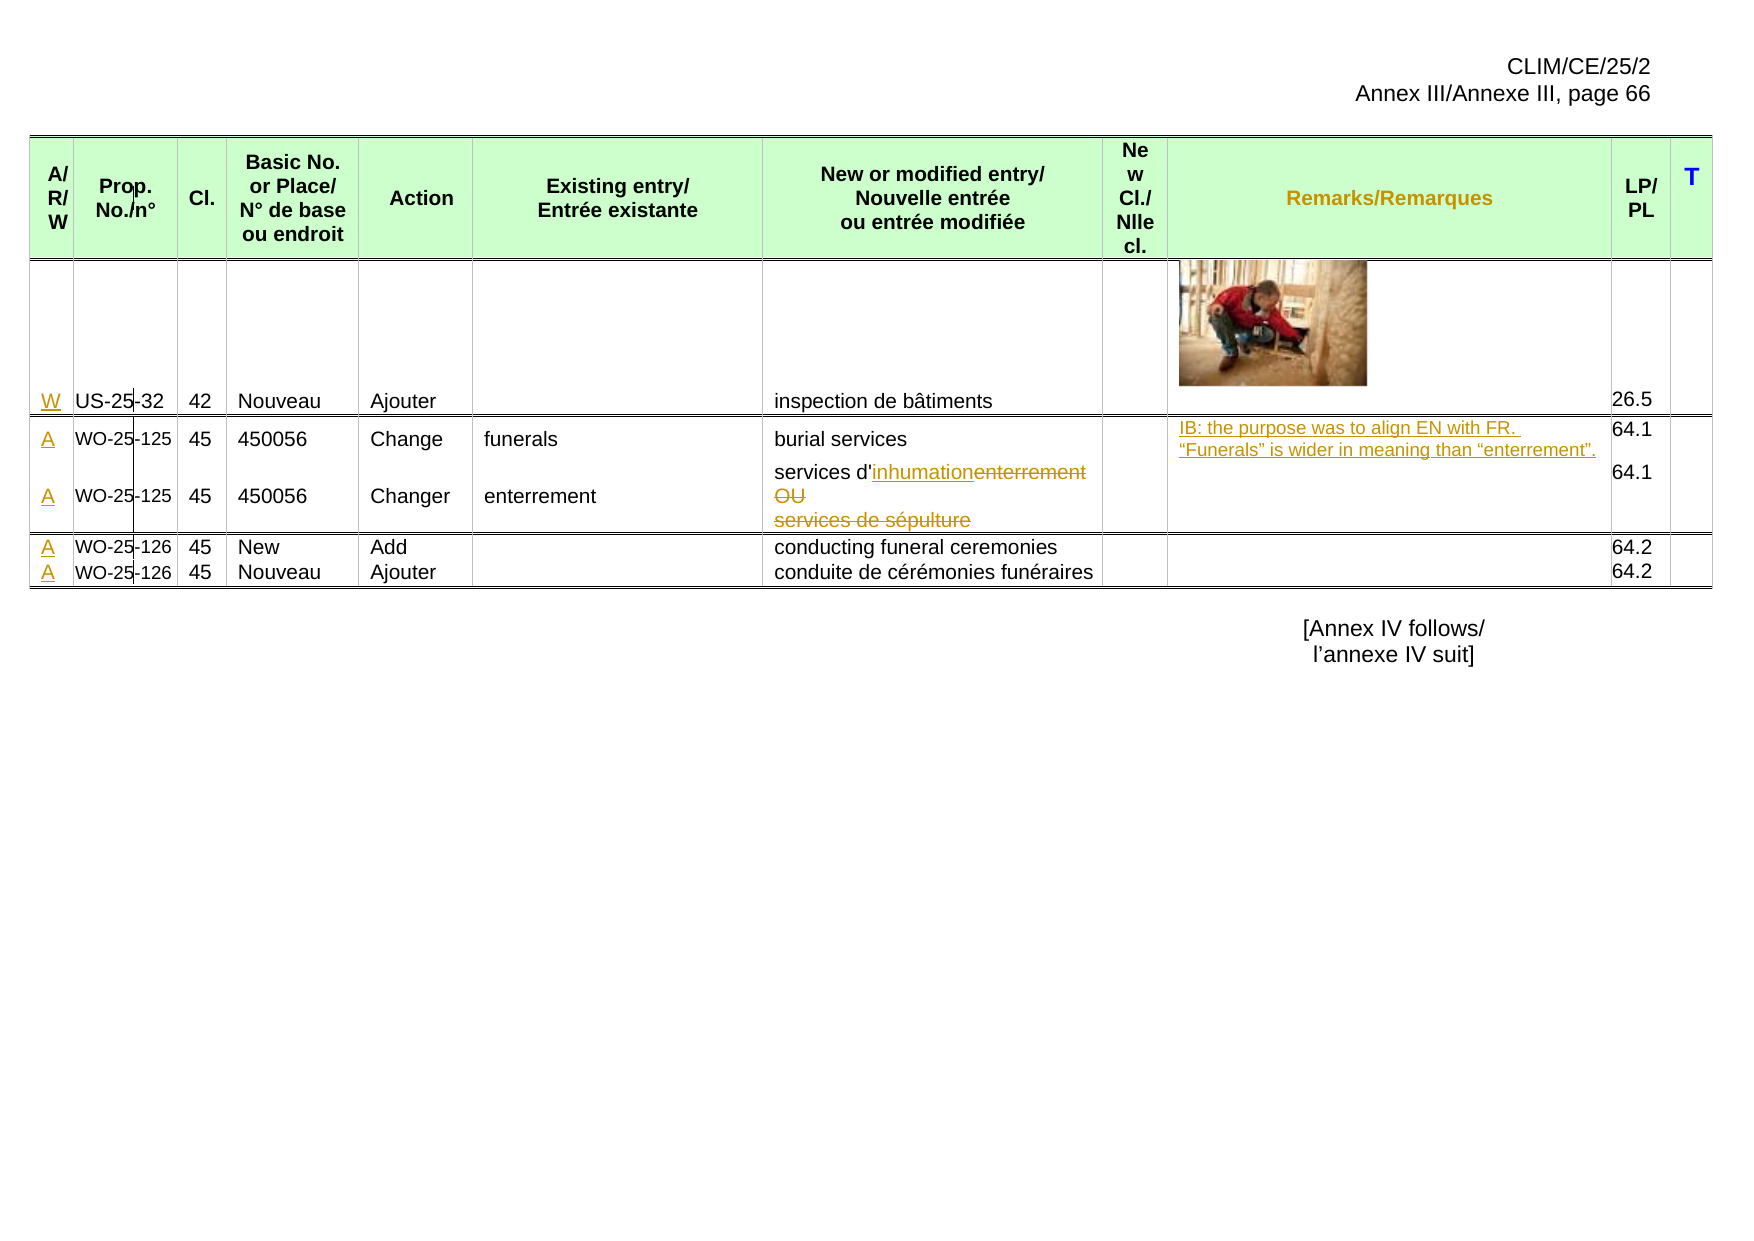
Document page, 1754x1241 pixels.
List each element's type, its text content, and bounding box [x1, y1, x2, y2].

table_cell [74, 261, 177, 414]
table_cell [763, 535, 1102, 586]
table_header LP/ PL [1612, 138, 1670, 257]
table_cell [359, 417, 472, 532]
text [Annex IV follows/ l’annexe IV suit] [1181, 615, 1606, 668]
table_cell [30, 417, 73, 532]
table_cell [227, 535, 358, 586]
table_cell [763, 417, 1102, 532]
picture [1179, 260, 1369, 388]
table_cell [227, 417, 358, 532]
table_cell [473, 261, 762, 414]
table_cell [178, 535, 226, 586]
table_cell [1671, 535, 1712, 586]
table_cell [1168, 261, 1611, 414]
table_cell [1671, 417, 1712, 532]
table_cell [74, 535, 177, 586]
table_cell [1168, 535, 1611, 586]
table_header New or modified entry/ Nouvelle entrée ou entrée modifiée [763, 138, 1102, 257]
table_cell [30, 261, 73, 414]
table_header Action [359, 138, 472, 257]
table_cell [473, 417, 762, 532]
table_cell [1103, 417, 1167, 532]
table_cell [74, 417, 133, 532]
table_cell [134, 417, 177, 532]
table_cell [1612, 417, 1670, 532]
table_header Remarks/Remarques [1168, 138, 1611, 257]
table_header Basic No. or Place/ N° de base ou endroit [227, 138, 358, 257]
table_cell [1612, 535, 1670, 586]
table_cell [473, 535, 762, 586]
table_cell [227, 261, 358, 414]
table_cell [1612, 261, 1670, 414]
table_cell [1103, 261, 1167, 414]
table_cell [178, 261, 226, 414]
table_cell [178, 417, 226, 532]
table_header Cl. [178, 138, 226, 257]
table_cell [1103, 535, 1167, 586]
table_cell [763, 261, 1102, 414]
table_header A/ R/ W [30, 138, 73, 257]
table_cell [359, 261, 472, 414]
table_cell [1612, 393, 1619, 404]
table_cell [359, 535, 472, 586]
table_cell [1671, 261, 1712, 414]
table_header T [1671, 138, 1712, 257]
table_header Existing entry/ Entrée existante [473, 138, 762, 257]
table_header New Cl./ Nlle cl. [1103, 138, 1167, 257]
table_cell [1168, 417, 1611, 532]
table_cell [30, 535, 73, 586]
table_header Prop. No./n° [74, 138, 177, 257]
